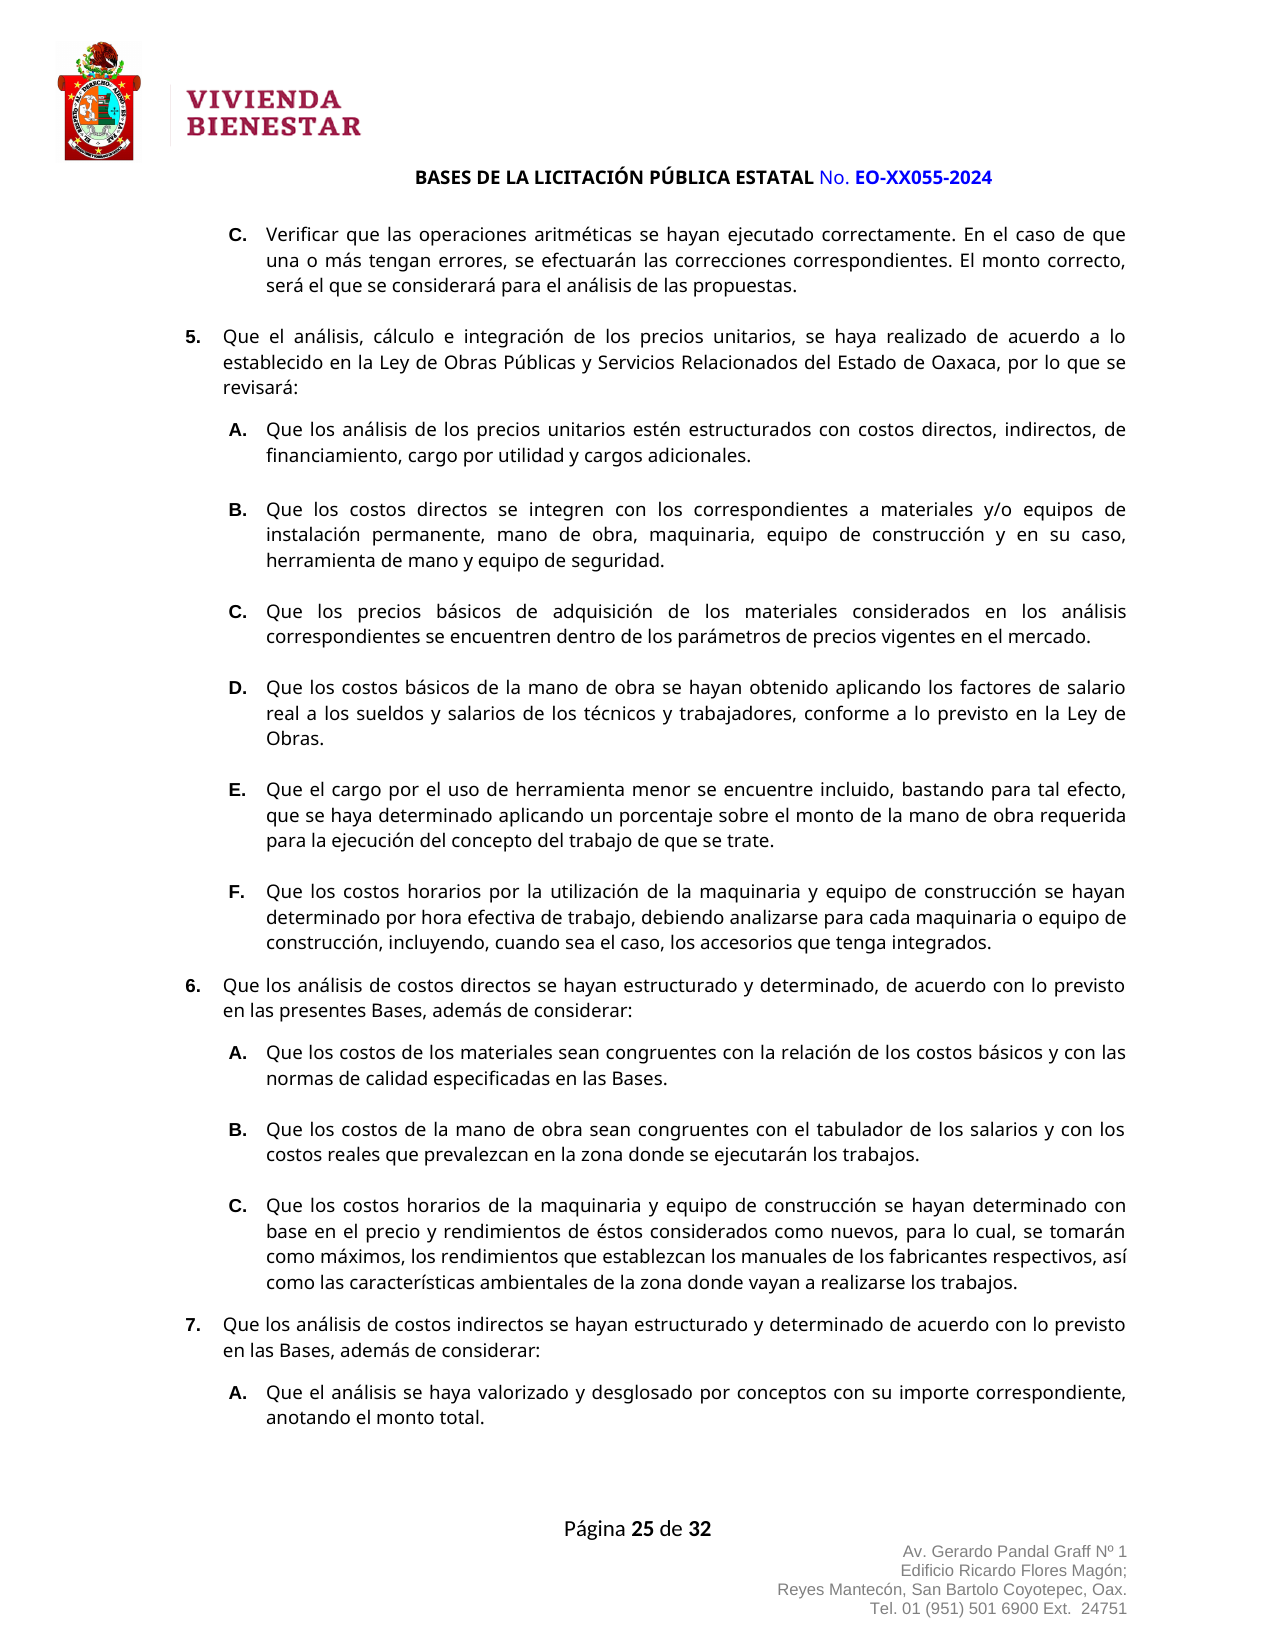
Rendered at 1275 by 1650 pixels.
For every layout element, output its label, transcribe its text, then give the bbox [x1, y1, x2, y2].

list Que los análisis de costos indirectos se hayan estructurado y determinado de acuerdo con lo previsto en las Bases, además de considerar: [185, 1311, 1127, 1362]
list Que los costos de la mano de obra sean congruentes con el tabulador de los salarios y con los costos reales que prevalezcan en la zona donde se ejecutarán los trabajos. [228, 1116, 1127, 1167]
list Que el cargo por el uso de herramienta menor se encuentre incluido, bastando para tal efecto, que se haya determinado aplicando un porcentaje sobre el monto de la mano de obra requerida para la ejecución del concepto del trabajo de que se trate. [228, 777, 1127, 853]
picture [55, 41, 143, 163]
list Que los costos horarios por la utilización de la maquinaria y equipo de construcción se hayan determinado por hora efectiva de trabajo, debiendo analizarse para cada maquinaria o equipo de construcción, incluyendo, cuando sea el caso, los accesorios que tenga integrados. [228, 879, 1127, 955]
list Que los costos directos se integren con los correspondientes a materiales y/o equipos de instalación permanente, mano de obra, maquinaria, equipo de construcción y en su caso, herramienta de mano y equipo de seguridad. [228, 496, 1127, 572]
list Que el análisis se haya valorizado y desglosado por conceptos con su importe correspondiente, anotando el monto total. [228, 1379, 1127, 1430]
list Verificar que las operaciones aritméticas se hayan ejecutado correctamente. En el caso de que una o más tengan errores, se efectuarán las correcciones correspondientes. El monto correcto, será el que se considerará para el análisis de las propuestas. [228, 221, 1127, 298]
list Que los análisis de costos directos se hayan estructurado y determinado, de acuerdo con lo previsto en las presentes Bases, además de considerar: [185, 972, 1127, 1023]
list Que el análisis, cálculo e integración de los precios unitarios, se haya realizado de acuerdo a lo establecido en la Ley de Obras Públicas y Servicios Relacionados del Estado de Oaxaca, por lo que se revisará: [185, 323, 1127, 400]
list Que los costos horarios de la maquinaria y equipo de construcción se hayan determinado con base en el precio y rendimientos de éstos considerados como nuevos, para lo cual, se tomarán como máximos, los rendimientos que establezcan los manuales de los fabricantes respectivos, así como las características ambientales de la zona donde vayan a realizarse los trabajos. [228, 1193, 1127, 1295]
picture [170, 69, 375, 162]
list Que los costos de los materiales sean congruentes con la relación de los costos básicos y con las normas de calidad especificadas en las Bases. [228, 1039, 1127, 1091]
list Que los costos básicos de la mano de obra se hayan obtenido aplicando los factores de salario real a los sueldos y salarios de los técnicos y trabajadores, conforme a lo previsto en la Ley de Obras. [228, 674, 1127, 751]
list Que los precios básicos de adquisición de los materiales considerados en los análisis correspondientes se encuentren dentro de los parámetros de precios vigentes en el mercado. [228, 598, 1127, 649]
list Que los análisis de los precios unitarios estén estructurados con costos directos, indirectos, de financiamiento, cargo por utilidad y cargos adicionales. [228, 417, 1127, 468]
